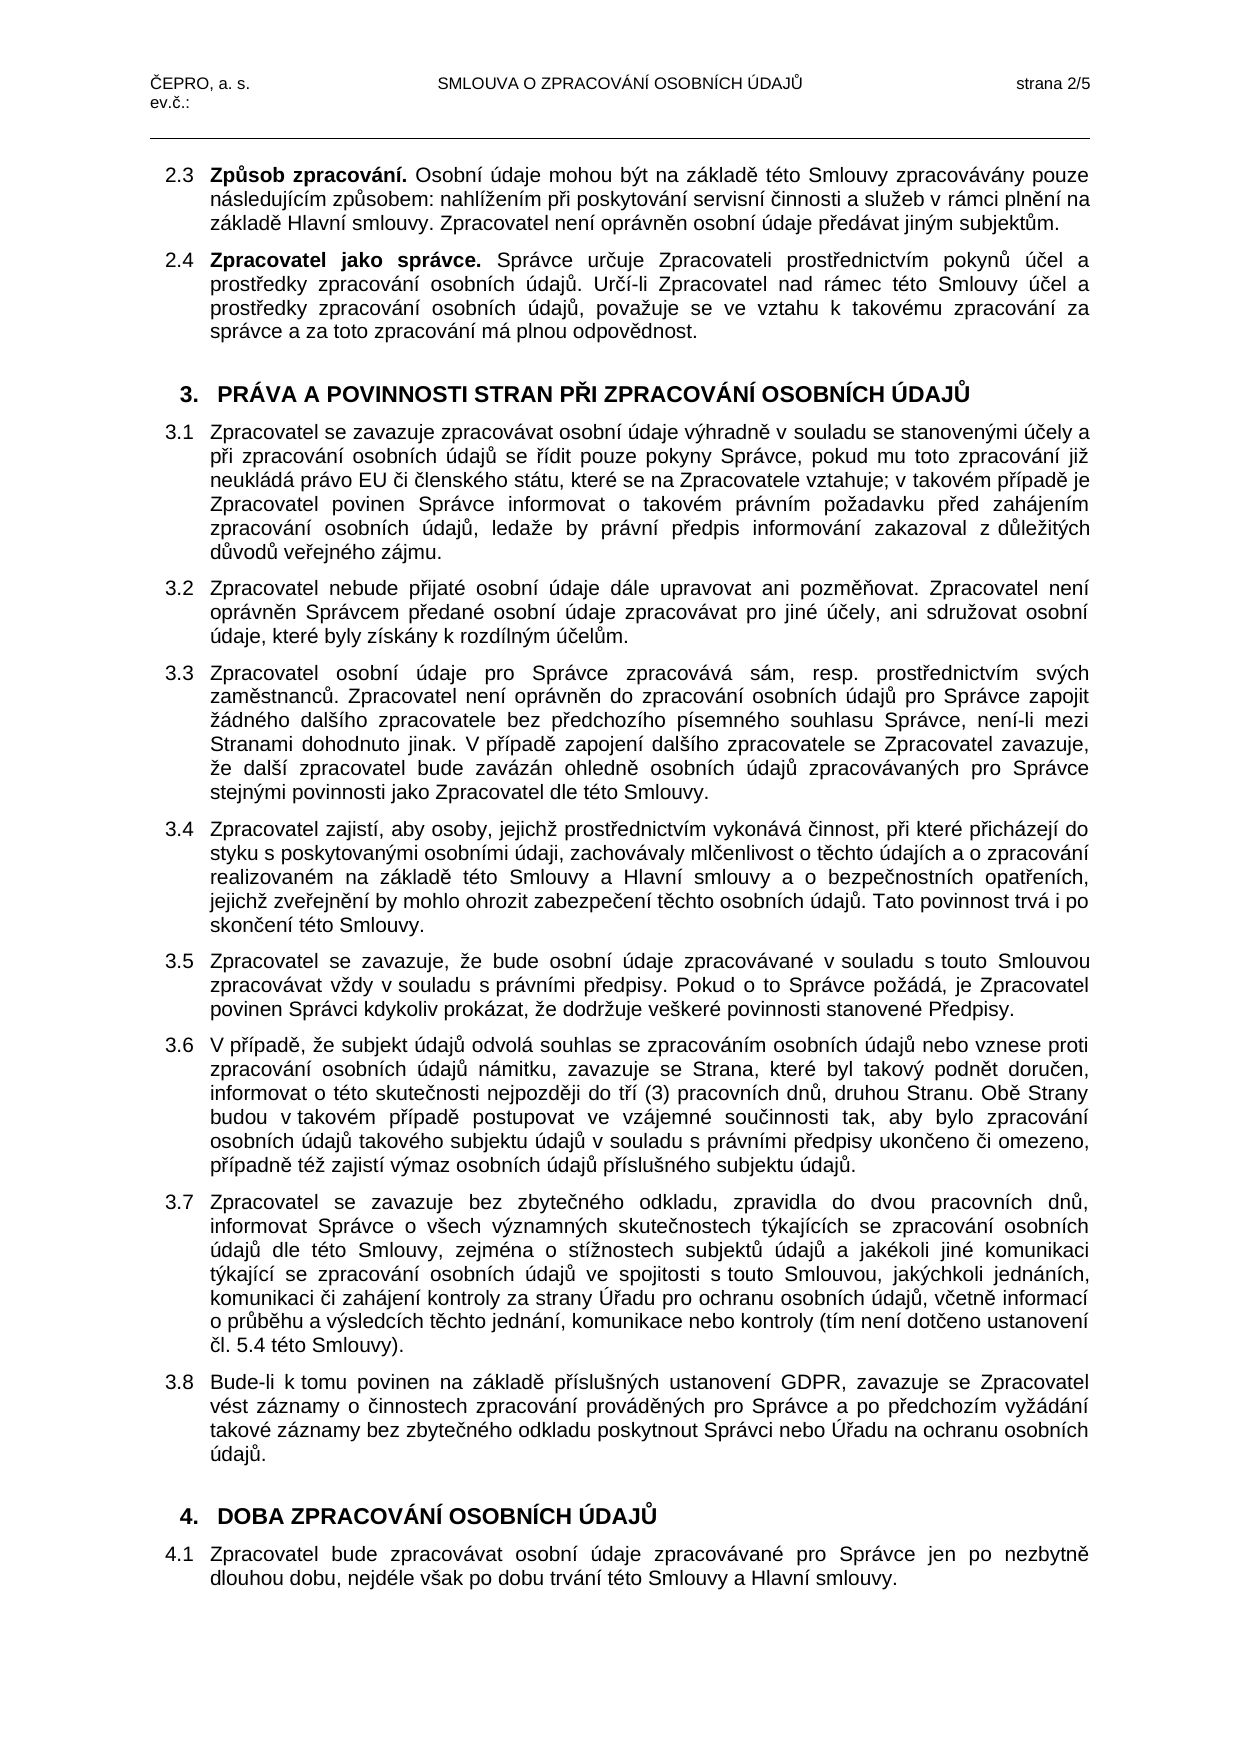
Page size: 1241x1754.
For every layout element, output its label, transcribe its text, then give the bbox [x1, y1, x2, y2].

list Zpracovatel osobní údaje pro Správce zpracovává sám, resp. prostřednictvím svých zaměstnanců. Zpracovatel není oprávněn do zpracování osobních údajů pro Správce zapojit žádného dalšího zpracovatele bez předchozího písemného souhlasu Správce, není-li mezi Stranami dohodnuto jinak. V případě zapojení dalšího zpracovatele se Zpracovatel zavazuje, že další zpracovatel bude zavázán ohledně osobních údajů zpracovávaných pro Správce stejnými povinnosti jako Zpracovatel dle této Smlouvy. [165, 660, 1090, 804]
list Zpracovatel se zavazuje, že bude osobní údaje zpracovávané v souladu s touto Smlouvou zpracovávat vždy v souladu s právními předpisy. Pokud o to Správce požádá, je Zpracovatel povinen Správci kdykoliv prokázat, že dodržuje veškeré povinnosti stanovené Předpisy. [165, 949, 1090, 1021]
list Způsob zpracování. Osobní údaje mohou být na základě této Smlouvy zpracovávány pouze následujícím způsobem: nahlížením při poskytování servisní činnosti a služeb v rámci plnění na základě Hlavní smlouvy. Zpracovatel není oprávněn osobní údaje předávat jiným subjektům. [165, 163, 1090, 235]
list Zpracovatel se zavazuje zpracovávat osobní údaje výhradně v souladu se stanovenými účely a při zpracování osobních údajů se řídit pouze pokyny Správce, pokud mu toto zpracování již neukládá právo EU či členského státu, které se na Zpracovatele vztahuje; v takovém případě je Zpracovatel povinen Správce informovat o takovém právním požadavku před zahájením zpracování osobních údajů, ledaže by právní předpis informování zakazoval z důležitých důvodů veřejného zájmu. [165, 420, 1090, 563]
list Zpracovatel jako správce. Správce určuje Zpracovateli prostřednictvím pokynů účel a prostředky zpracování osobních údajů. Určí-li Zpracovatel nad rámec této Smlouvy účel a prostředky zpracování osobních údajů, považuje se ve vztahu k takovému zpracování za správce a za toto zpracování má plnou odpovědnost. [165, 247, 1090, 343]
subtitle Práva a povinnosti stran při zpracování osobních údajů [179, 381, 1090, 407]
list Zpracovatel nebude přijaté osobní údaje dále upravovat ani pozměňovat. Zpracovatel není oprávněn Správcem předané osobní údaje zpracovávat pro jiné účely, ani sdružovat osobní údaje, které byly získány k rozdílným účelům. [165, 576, 1090, 648]
list Zpracovatel bude zpracovávat osobní údaje zpracovávané pro Správce jen po nezbytně dlouhou dobu, nejdéle však po dobu trvání této Smlouvy a Hlavní smlouvy. [165, 1542, 1090, 1590]
list Bude-li k tomu povinen na základě příslušných ustanovení GDPR, zavazuje se Zpracovatel vést záznamy o činnostech zpracování prováděných pro Správce a po předchozím vyžádání takové záznamy bez zbytečného odkladu poskytnout Správci nebo Úřadu na ochranu osobních údajů. [165, 1370, 1090, 1466]
subtitle doba zpracování osobních údajů [179, 1503, 1090, 1529]
list V případě, že subjekt údajů odvolá souhlas se zpracováním osobních údajů nebo vznese proti zpracování osobních údajů námitku, zavazuje se Strana, které byl takový podnět doručen, informovat o této skutečnosti nejpozději do tří (3) pracovních dnů, druhou Stranu. Obě Strany budou v takovém případě postupovat ve vzájemné součinnosti tak, aby bylo zpracování osobních údajů takového subjektu údajů v souladu s právními předpisy ukončeno či omezeno, případně též zajistí výmaz osobních údajů příslušného subjektu údajů. [165, 1033, 1090, 1177]
list Zpracovatel se zavazuje bez zbytečného odkladu, zpravidla do dvou pracovních dnů, informovat Správce o všech významných skutečnostech týkajících se zpracování osobních údajů dle této Smlouvy, zejména o stížnostech subjektů údajů a jakékoli jiné komunikaci týkající se zpracování osobních údajů ve spojitosti s touto Smlouvou, jakýchkoli jednáních, komunikaci či zahájení kontroly za strany Úřadu pro ochranu osobních údajů, včetně informací o průběhu a výsledcích těchto jednání, komunikace nebo kontroly (tím není dotčeno ustanovení čl. 5.4 této Smlouvy). [165, 1189, 1090, 1357]
list Zpracovatel zajistí, aby osoby, jejichž prostřednictvím vykonává činnost, při které přicházejí do styku s poskytovanými osobními údaji, zachovávaly mlčenlivost o těchto údajích a o zpracování realizovaném na základě této Smlouvy a Hlavní smlouvy a o bezpečnostních opatřeních, jejichž zveřejnění by mohlo ohrozit zabezpečení těchto osobních údajů. Tato povinnost trvá i po skončení této Smlouvy. [165, 817, 1090, 936]
